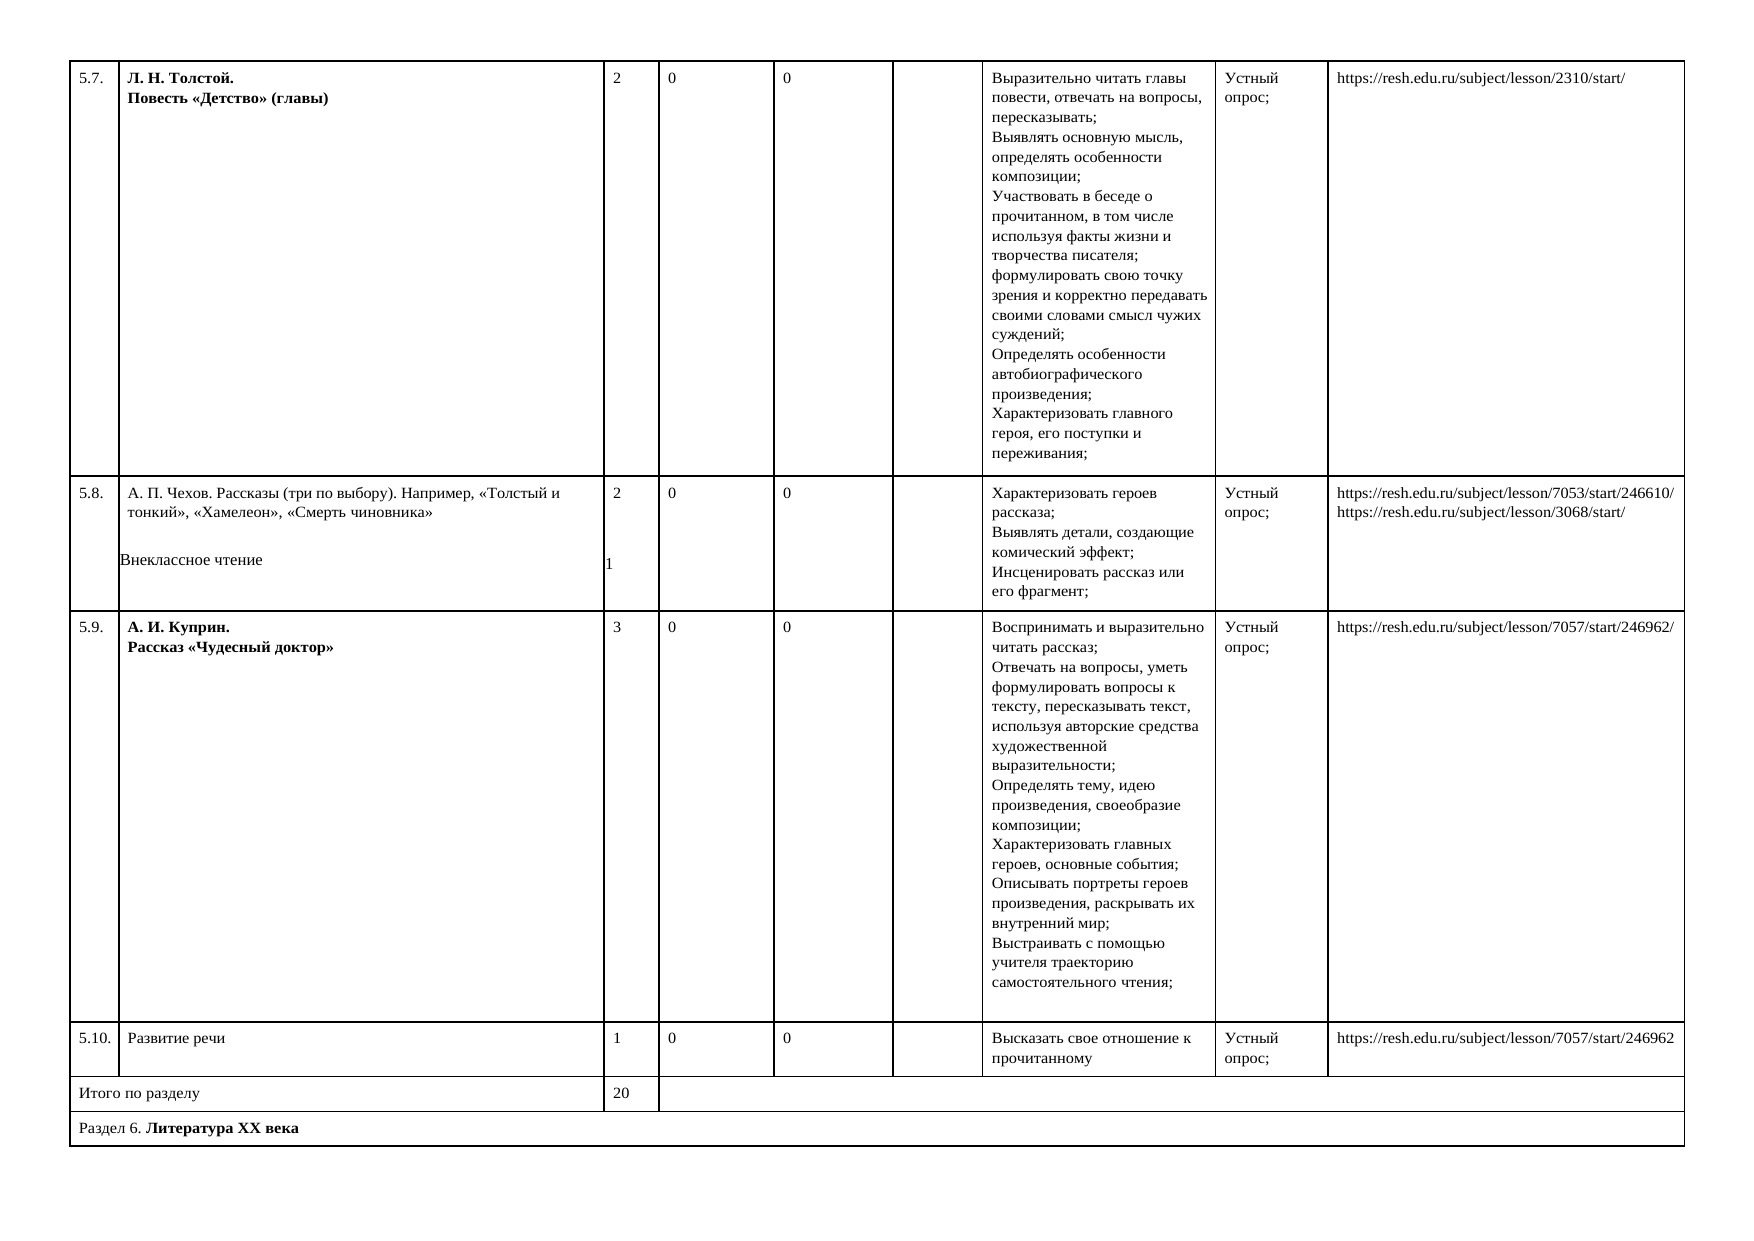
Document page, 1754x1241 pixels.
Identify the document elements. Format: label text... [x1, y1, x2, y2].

table_cell https://resh.edu.ru/subject/lesson/7057/start/246962/ [1329, 612, 1684, 1021]
table_header Устный опрос; [1216, 62, 1327, 475]
table_cell Воспринимать и выразительно читать рассказ; Отвечать на вопросы, уметь формулировать вопросы к тексту, пересказывать текст, используя авторские средства художественной выразительности; Определять тему, идею произведения, своеобразие композиции; Характеризовать главных героев, основные события; Описывать портреты героев произведения, раскрывать их внутренний мир; Выстраивать с помощью учителя траекторию самостоятельного чтения; [983, 612, 1215, 1021]
table_cell А. П. Чехов. Рассказы (три по выбору). Например, «Толстый и тонкий», «Хамелеон», «Смерть чиновника» Внеклассное чтение [120, 477, 603, 610]
table_header 2 [605, 62, 658, 475]
table_cell 5.9. [71, 612, 118, 1021]
table_cell Характеризовать героев рассказа; Выявлять детали, создающие комический эффект; Инсценировать рассказ или его фрагмент; [983, 477, 1215, 610]
table_cell [894, 477, 982, 610]
table_cell [894, 1023, 982, 1076]
table_cell Высказать свое отношение к прочитанному [983, 1023, 1215, 1076]
table_cell 0 [660, 1023, 773, 1076]
table_cell 0 [660, 477, 773, 610]
table_cell Устный опрос; [1216, 477, 1327, 610]
table_cell Устный опрос; [1216, 612, 1327, 1021]
table_cell https://resh.edu.ru/subject/lesson/7057/start/246962 [1329, 1023, 1684, 1076]
table_cell 0 [775, 612, 892, 1021]
table_header https://resh.edu.ru/subject/lesson/2310/start/ [1329, 62, 1684, 475]
table_cell 0 [660, 612, 773, 1021]
table_cell Развитие речи [120, 1023, 603, 1076]
table_header Выразительно читать главы повести, отвечать на вопросы, пересказывать; Выявлять основную мысль, определять особенности композиции; Участвовать в беседе о прочитанном, в том числе используя факты жизни и творчества писателя; формулировать свою точку зрения и корректно передавать своими словами смысл чужих суждений; Определять особенности автобиографического произведения; Характеризовать главного героя, его поступки и переживания; [983, 62, 1215, 475]
table_cell Устный опрос; [1216, 1023, 1327, 1076]
table_cell 5.10. [71, 1023, 118, 1076]
table_cell 0 [775, 1023, 892, 1076]
table_header 5.7. [71, 62, 118, 475]
table_cell [894, 612, 982, 1021]
table_cell [660, 1077, 1684, 1111]
table_header [894, 62, 982, 475]
table_cell Итого по разделу [71, 1077, 603, 1111]
table_cell 1 [605, 1023, 658, 1076]
table_cell 0 [775, 477, 892, 610]
table_header 0 [660, 62, 773, 475]
table_cell 5.8. [71, 477, 118, 610]
table_cell 2 1 [605, 477, 658, 610]
table_cell 20 [605, 1077, 658, 1111]
table_header 0 [775, 62, 892, 475]
table_header Л. Н. Толстой. Повесть «Детство» (главы) [120, 62, 603, 475]
table_cell 3 [605, 612, 658, 1021]
table_cell Раздел 6. Литература ХХ века [71, 1112, 1684, 1145]
table_cell А. И. Куприн. Рассказ «Чудесный доктор» [120, 612, 603, 1021]
table_cell https://resh.edu.ru/subject/lesson/7053/start/246610/ https://resh.edu.ru/subject/lesson/3068/start/ [1329, 477, 1684, 610]
